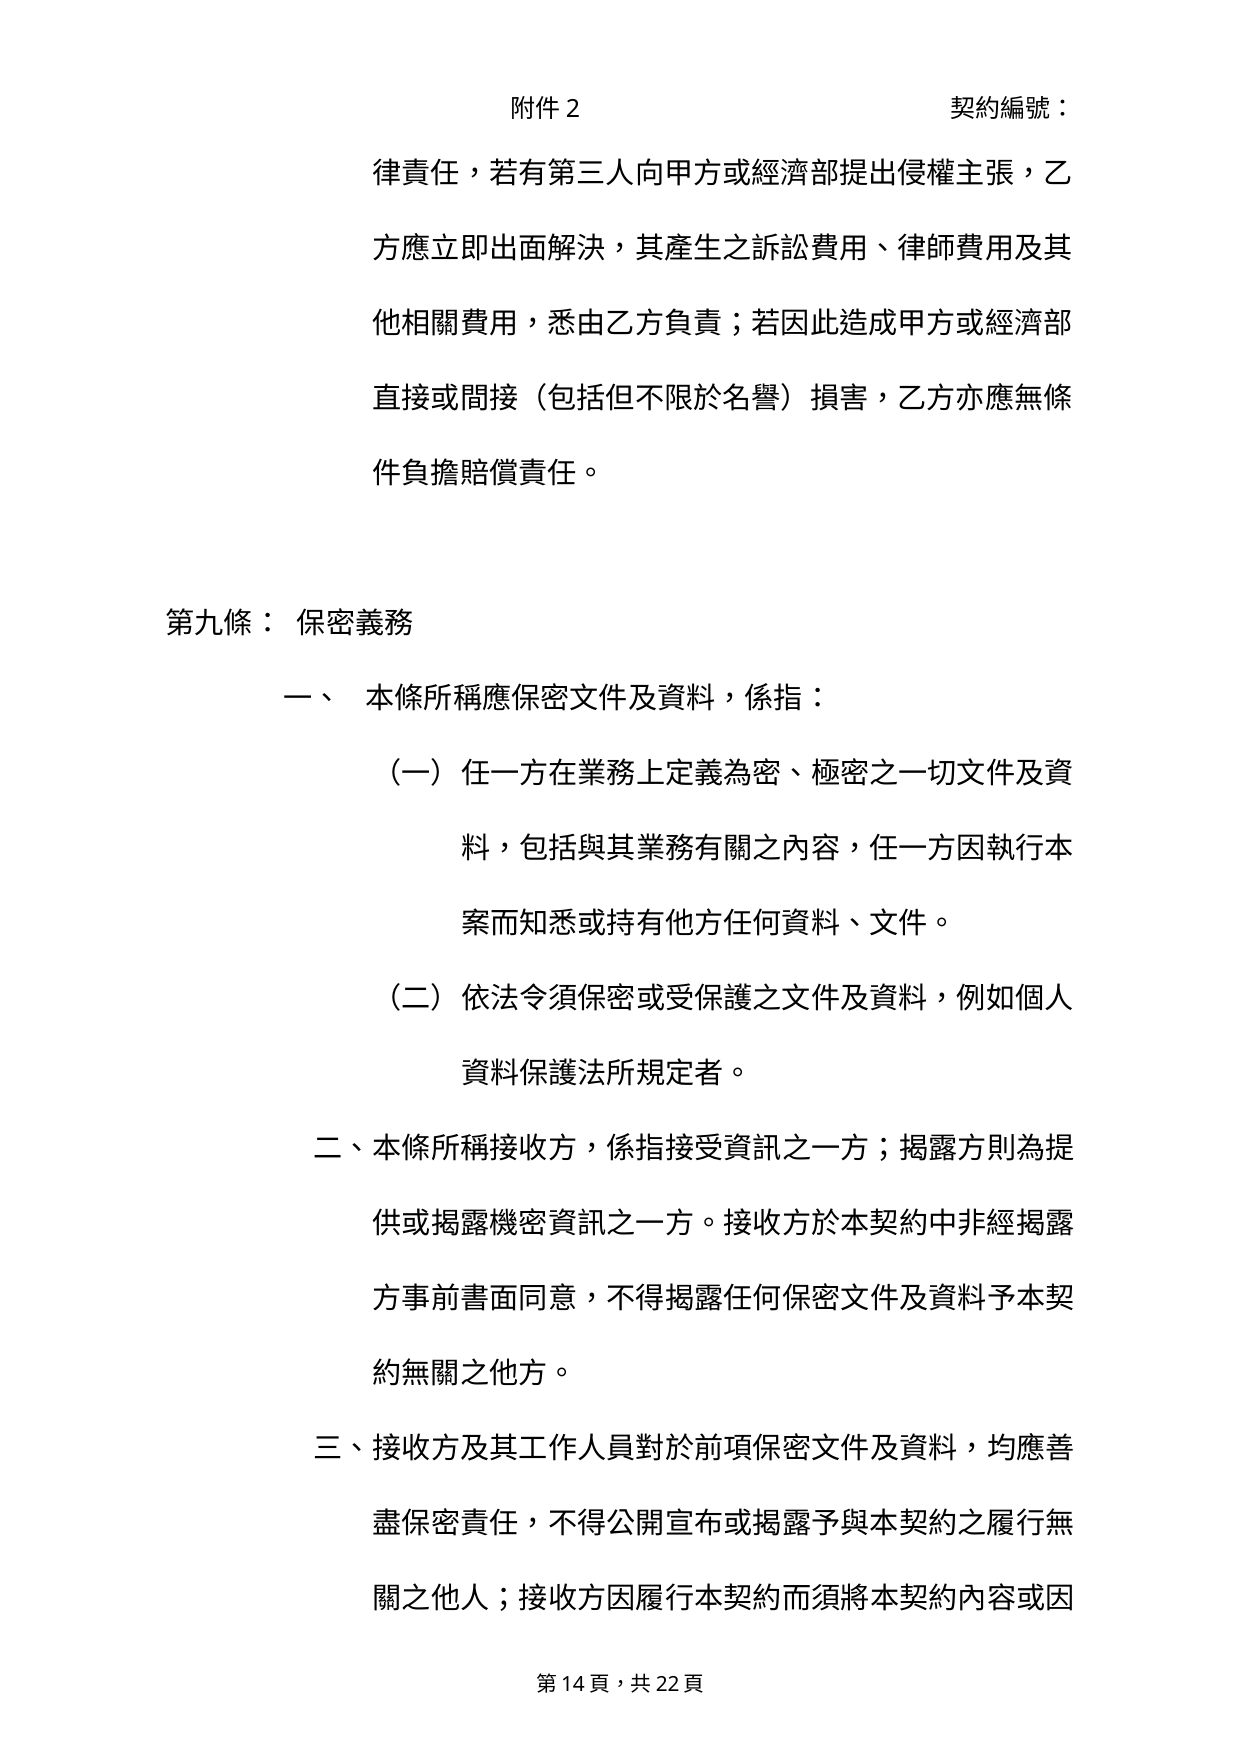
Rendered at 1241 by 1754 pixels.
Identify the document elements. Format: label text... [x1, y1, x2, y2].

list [313, 1408, 1075, 1633]
list 保密義務 [165, 583, 1075, 658]
list 依法令須保密或受保護之文件及資料，例如個人資料保護法所規定者。 [372, 958, 1075, 1108]
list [313, 133, 1075, 508]
list 本條所稱應保密文件及資料，係指： [283, 658, 1075, 733]
list 本條所稱接收方，係指接受資訊之一方；揭露方則為提供或揭露機密資訊之一方。接收方於本契約中非經揭露方事前書面同意，不得揭露任何保密文件及資料予本契約無關之他方。 [313, 1108, 1075, 1408]
list 任一方在業務上定義為密、極密之一切文件及資料，包括與其業務有關之內容，任一方因執行本案而知悉或持有他方任何資料、文件。 [372, 733, 1075, 958]
